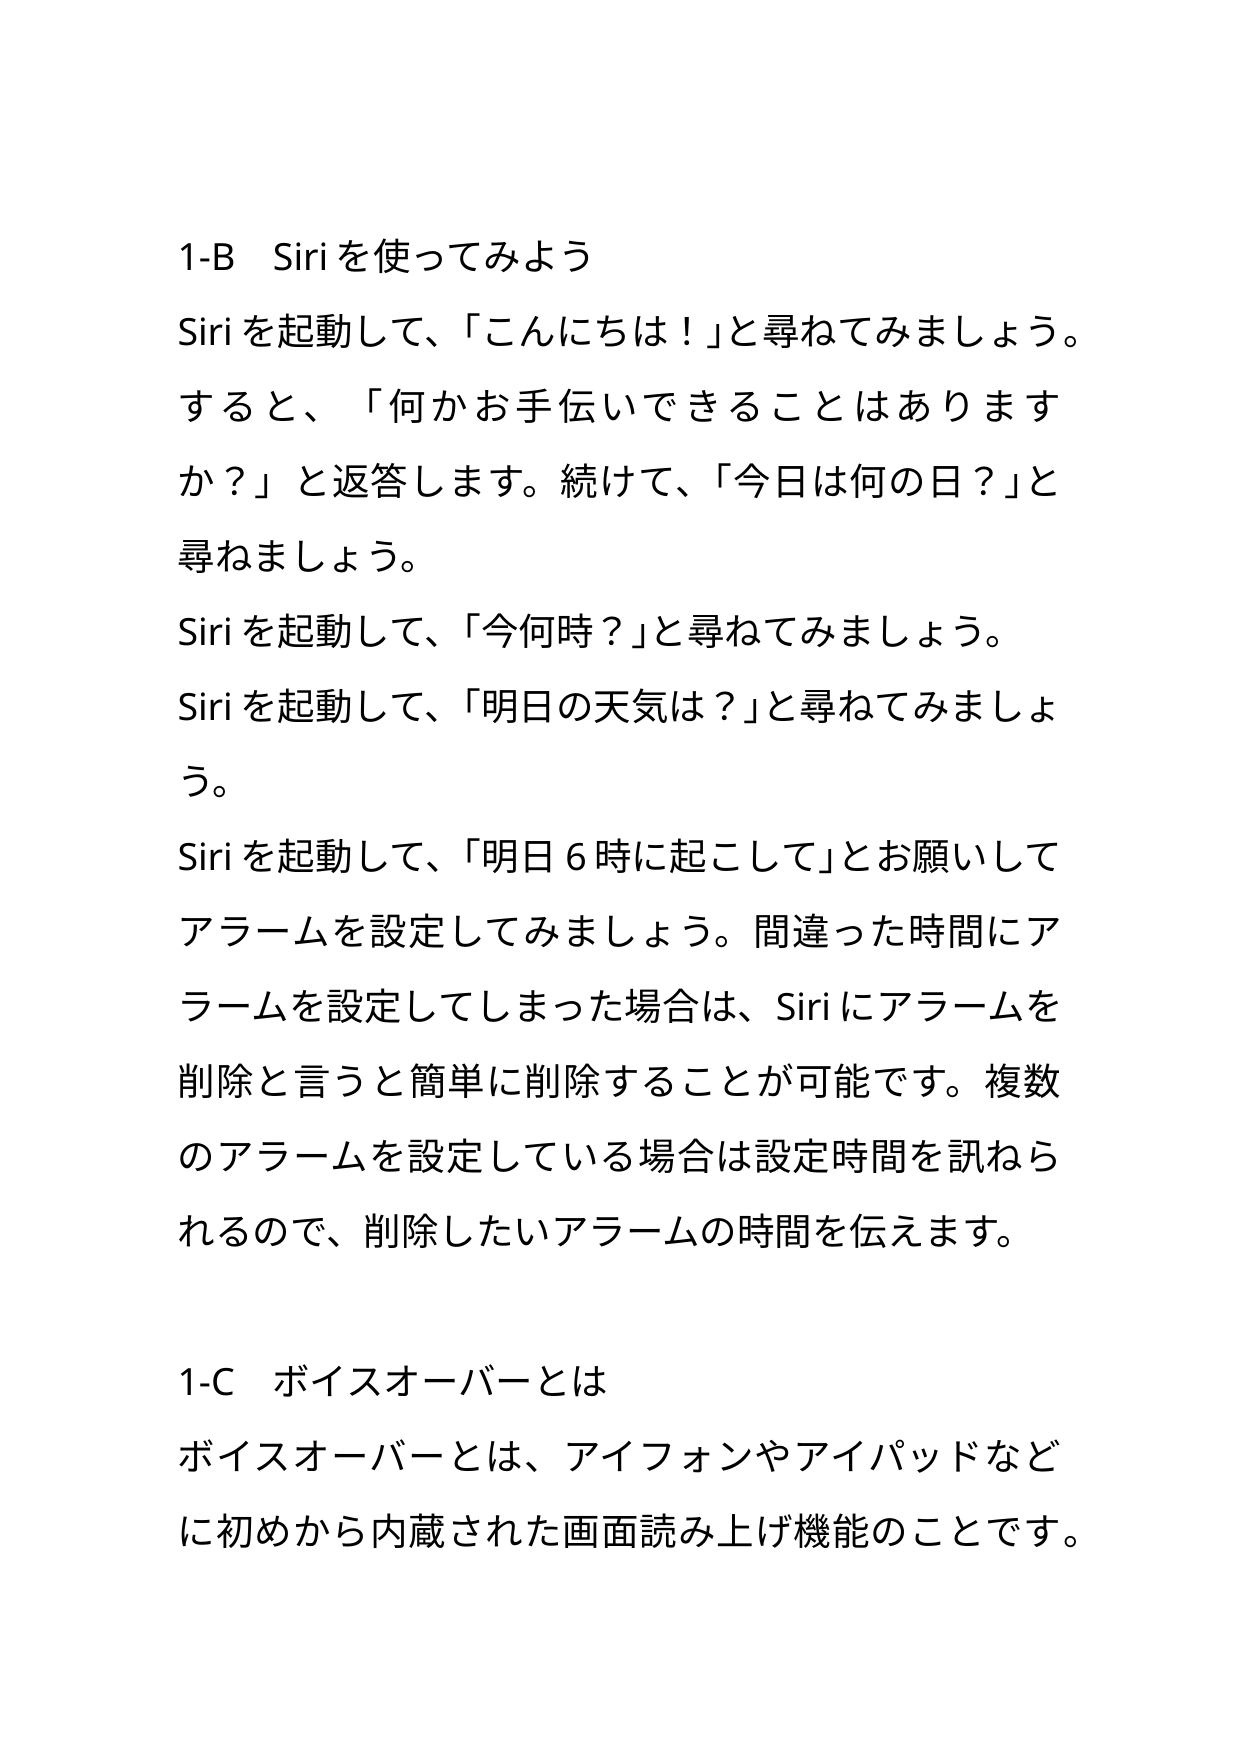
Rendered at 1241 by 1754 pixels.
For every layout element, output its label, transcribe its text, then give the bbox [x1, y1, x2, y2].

text 1-B Siriを使ってみよう [177, 217, 1063, 292]
text Siriを起動して、｢今何時？｣と尋ねてみましょう。 [177, 592, 1063, 667]
text 1-C ボイスオーバーとは [177, 1342, 1063, 1417]
text Siriを起動して、｢明日6時に起こして｣とお願いしてアラームを設定してみましょう。間違った時間にアラームを設定してしまった場合は、Siriにアラームを削除と言うと簡単に削除することが可能です。複数のアラームを設定している場合は設定時間を訊ねられるので、削除したいアラームの時間を伝えます。 [177, 817, 1063, 1267]
text Siriを起動して、｢明日の天気は？｣と尋ねてみましょう。 [177, 667, 1063, 817]
text Siriを起動して、｢こんにちは！｣と尋ねてみましょう。すると、「何かお手伝いできることはありますか？」と返答します。続けて、｢今日は何の日？｣と尋ねましょう。 [177, 292, 1063, 592]
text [177, 1417, 1063, 1567]
